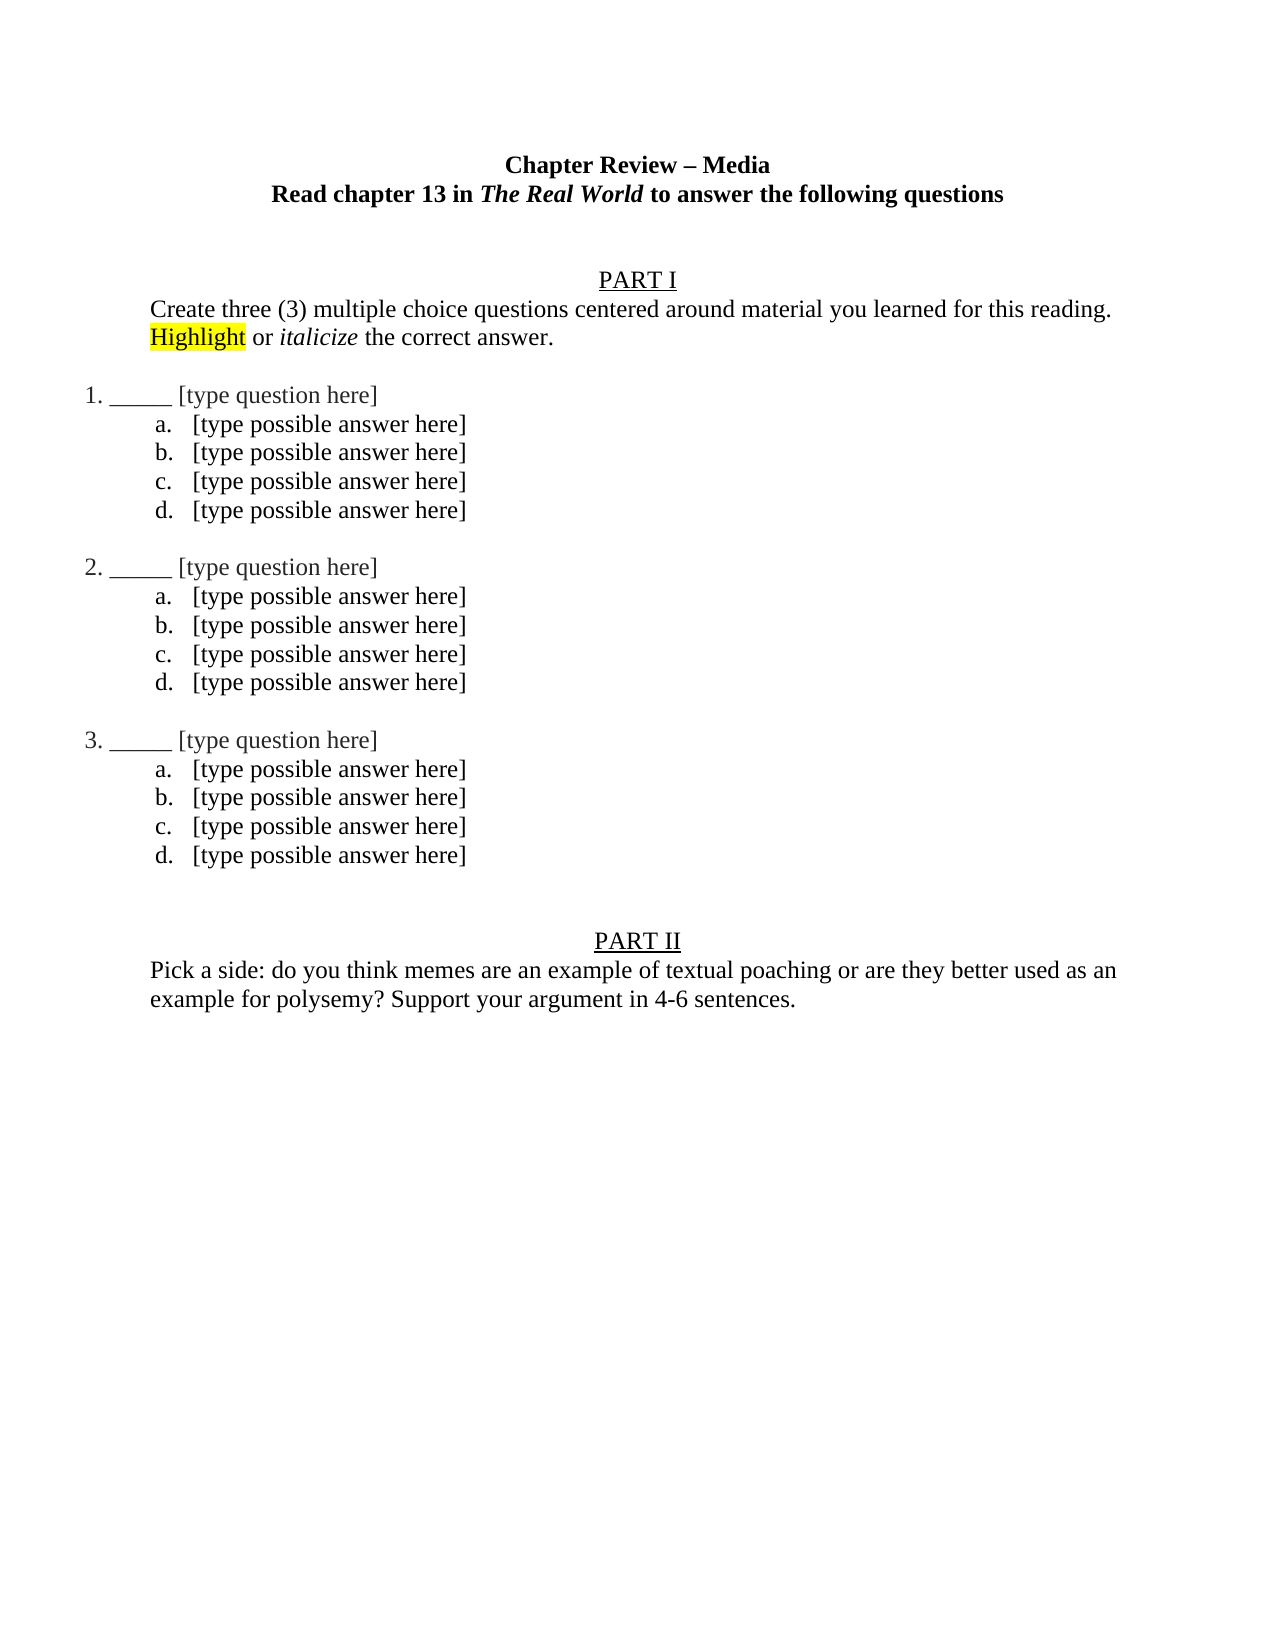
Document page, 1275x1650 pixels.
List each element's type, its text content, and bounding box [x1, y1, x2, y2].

table_cell [type possible answer here] [188, 610, 1031, 639]
text Pick a side: do you think memes are an example of textual poaching or are they better used as an example for polysemy? Support your argument in 4-6 sentences. [150, 955, 1125, 1012]
table_cell [type possible answer here] [188, 840, 1031, 869]
table_cell [type possible answer here] [188, 668, 1031, 696]
table_cell d. [150, 495, 187, 524]
text Create three (3) multiple choice questions centered around material you learned for this reading. Highlight or italicize the correct answer. [150, 294, 1125, 351]
table_cell b. [150, 438, 187, 466]
table_cell [type possible answer here] [188, 639, 1031, 667]
table_header [type possible answer here] [188, 754, 1031, 782]
table_cell c. [150, 811, 187, 840]
table_cell [type possible answer here] [188, 466, 1031, 495]
text Read chapter 13 in The Real World to answer the following questions [150, 179, 1125, 207]
text 2. _____ [type question here] [84, 552, 1125, 581]
table_header a. [150, 409, 187, 437]
table_header [type possible answer here] [188, 581, 1031, 610]
table_cell [type possible answer here] [188, 811, 1031, 840]
text PART I [150, 265, 1125, 294]
table_header [type possible answer here] [188, 409, 1031, 437]
table_cell [type possible answer here] [188, 438, 1031, 466]
text PART II [150, 926, 1125, 955]
table_cell b. [150, 783, 187, 811]
table_header a. [150, 581, 187, 610]
table_cell [type possible answer here] [188, 495, 1031, 524]
table_cell [type possible answer here] [188, 783, 1031, 811]
table_cell d. [150, 668, 187, 696]
text Chapter Review – Media [150, 150, 1125, 179]
table_cell c. [150, 639, 187, 667]
table_cell d. [150, 840, 187, 869]
table_cell c. [150, 466, 187, 495]
table_header a. [150, 754, 187, 782]
table_cell b. [150, 610, 187, 639]
text 3. _____ [type question here] [84, 725, 1125, 754]
text 1. _____ [type question here] [84, 380, 1125, 409]
